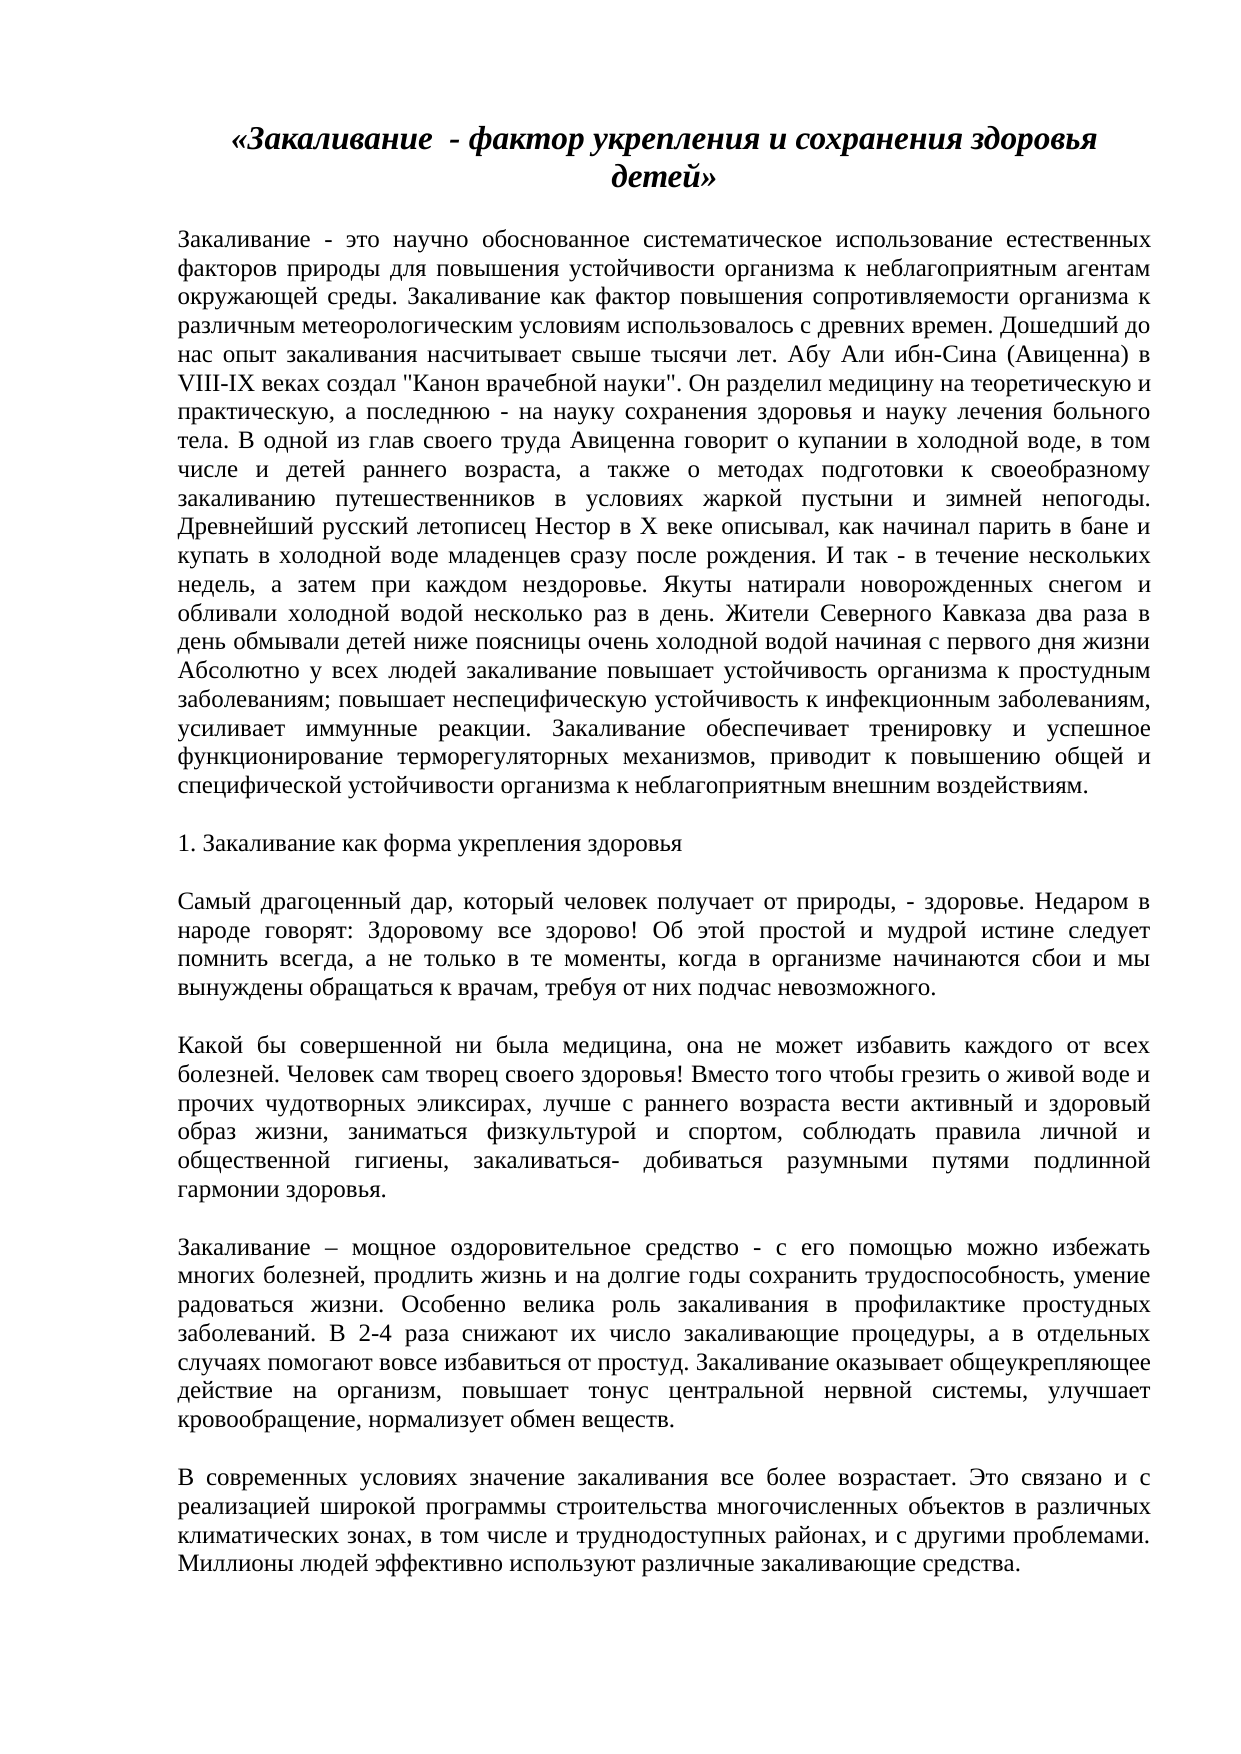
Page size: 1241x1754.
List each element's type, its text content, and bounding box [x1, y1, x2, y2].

text 1. Закаливание как форма укрепления здоровья [177, 828, 1152, 857]
text Закаливание – мощное оздоровительное средство - с его помощью можно избежать многих болезней, продлить жизнь и на долгие годы сохранить трудоспособность, умение радоваться жизни. Особенно велика роль закаливания в профилактике простудных заболеваний. В 2-4 раза снижают их число закаливающие процедуры, а в отдельных случаях помогают вовсе избавиться от простуд. Закаливание оказывает общеукрепляющее действие на организм, повышает тонус центральной нервной системы, улучшает кровообращение, нормализует обмен веществ. [177, 1232, 1152, 1433]
subtitle «Закаливание - фактор укрепления и сохранения здоровья детей» [177, 118, 1152, 195]
text Какой бы совершенной ни была медицина, она не может избавить каждого от всех болезней. Человек сам творец своего здоровья! Вместо того чтобы грезить о живой воде и прочих чудотворных эликсирах, лучше с раннего возраста вести активный и здоровый образ жизни, заниматься физкультурой и спортом, соблюдать правила личной и общественной гигиены, закаливаться- добиваться разумными путями подлинной гармонии здоровья. [177, 1030, 1152, 1203]
text Закаливание - это научно обоснованное систематическое использование естественных факторов природы для повышения устойчивости организма к неблагоприятным агентам окружающей среды. Закаливание как фактор повышения сопротивляемости организма к различным метеорологическим условиям использовалось с древних времен. Дошедший до нас опыт закаливания насчитывает свыше тысячи лет. Абу Али ибн-Сина (Авиценна) в VIII-IX веках создал "Канон врачебной науки". Он разделил медицину на теоретическую и практическую, а последнюю - на науку сохранения здоровья и науку лечения больного тела. В одной из глав своего труда Авиценна говорит о купании в холодной воде, в том числе и детей раннего возраста, а также о методах подготовки к своеобразному закаливанию путешественников в условиях жаркой пустыни и зимней непогоды. Древнейший русский летописец Нестор в X веке описывал, как начинал парить в бане и купать в холодной воде младенцев сразу после рождения. И так - в течение нескольких недель, а затем при каждом нездоровье. Якуты натирали новорожденных снегом и обливали холодной водой несколько раз в день. Жители Северного Кавказа два раза в день обмывали детей ниже поясницы очень холодной водой начиная с первого дня жизни Абсолютно у всех людей закаливание повышает устойчивость организма к простудным заболеваниям; повышает неспецифическую устойчивость к инфекционным заболеваниям, усиливает иммунные реакции. Закаливание обеспечивает тренировку и успешное функционирование терморегуляторных механизмов, приводит к повышению общей и специфической устойчивости организма к неблагоприятным внешним воздействиям. [177, 224, 1152, 799]
text Самый драгоценный дар, который человек получает от природы, - здоровье. Недаром в народе говорят: Здоровому все здорово! Об этой простой и мудрой истине следует помнить всегда, а не только в те моменты, когда в организме начинаются сбои и мы вынуждены обращаться к врачам, требуя от них подчас невозможного. [177, 886, 1152, 1001]
text В современных условиях значение закаливания все более возрастает. Это связано и с реализацией широкой программы строительства многочисленных объектов в различных климатических зонах, в том числе и труднодоступных районах, и с другими проблемами. Миллионы людей эффективно используют различные закаливающие средства. [177, 1462, 1152, 1577]
